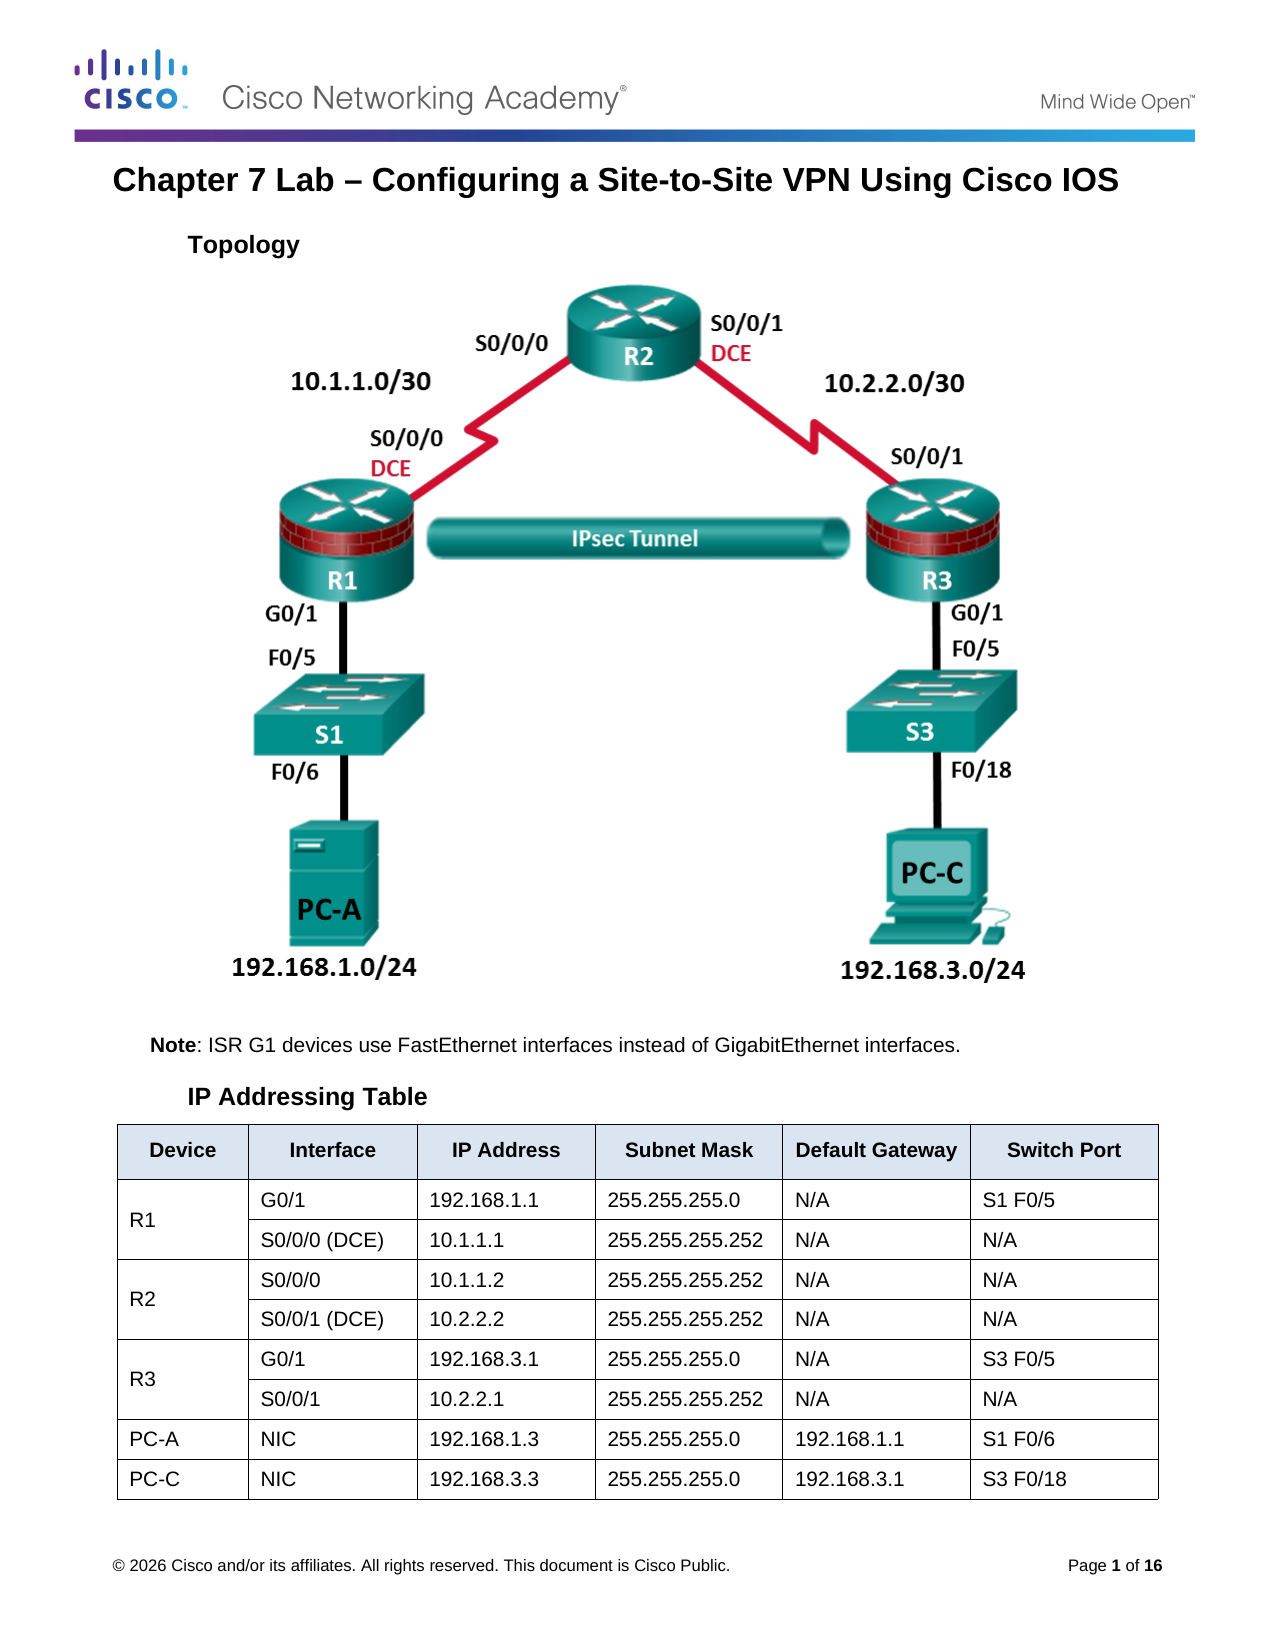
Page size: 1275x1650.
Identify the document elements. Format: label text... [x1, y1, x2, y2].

table_cell 10.1.1.2 [418, 1260, 595, 1299]
table_cell 255.255.255.252 [596, 1300, 782, 1339]
text Note: ISR G1 devices use FastEthernet interfaces instead of GigabitEthernet interfaces. [150, 1033, 1162, 1057]
table_cell N/A [971, 1220, 1158, 1259]
table_header Device [118, 1125, 248, 1179]
table_cell R3 [118, 1340, 248, 1419]
title Chapter 7 Lab – Configuring a Site-to-Site VPN Using Cisco IOS [112, 160, 1162, 199]
table_cell S3 F0/5 [971, 1340, 1158, 1379]
table_cell NIC [249, 1460, 417, 1498]
table_cell 192.168.3.3 [418, 1460, 595, 1498]
table_cell 255.255.255.0 [596, 1460, 782, 1498]
table_cell N/A [971, 1380, 1158, 1419]
table_cell 192.168.3.1 [783, 1460, 970, 1498]
table_cell NIC [249, 1420, 417, 1459]
table_cell S0/0/1 [249, 1380, 417, 1419]
table_cell G0/1 [249, 1180, 417, 1219]
table_cell 255.255.255.0 [596, 1340, 782, 1379]
table_cell PC-C [118, 1460, 248, 1498]
table_cell S3 F0/18 [971, 1460, 1158, 1498]
table_cell PC-A [118, 1420, 248, 1459]
table_header IP Address [418, 1125, 595, 1179]
table_cell N/A [971, 1300, 1158, 1339]
table_cell 10.2.2.2 [418, 1300, 595, 1339]
table_cell S0/0/1 (DCE) [249, 1300, 417, 1339]
table_cell S1 F0/6 [971, 1420, 1158, 1459]
picture [213, 283, 1062, 1005]
table_cell 10.2.2.1 [418, 1380, 595, 1419]
table_header Subnet Mask [596, 1125, 782, 1179]
table_cell 192.168.1.1 [418, 1180, 595, 1219]
table_cell N/A [783, 1220, 970, 1259]
picture [0, 30, 1273, 142]
table_header Interface [249, 1125, 417, 1179]
table_cell R1 [118, 1180, 248, 1259]
table_cell 10.1.1.1 [418, 1220, 595, 1259]
table_cell 255.255.255.0 [596, 1420, 782, 1459]
table_cell 192.168.1.1 [783, 1420, 970, 1459]
table_cell N/A [783, 1180, 970, 1219]
text Topology [112, 229, 1162, 258]
table_header Default Gateway [783, 1125, 970, 1179]
table_cell N/A [783, 1380, 970, 1419]
table_cell 255.255.255.0 [596, 1180, 782, 1219]
table_cell N/A [783, 1340, 970, 1379]
table_cell R2 [118, 1260, 248, 1339]
table_cell 192.168.1.3 [418, 1420, 595, 1459]
table_cell 255.255.255.252 [596, 1380, 782, 1419]
table_cell 255.255.255.252 [596, 1260, 782, 1299]
table_cell G0/1 [249, 1340, 417, 1379]
table_header Switch Port [971, 1125, 1158, 1179]
text IP Addressing Table [112, 1082, 1162, 1111]
table_cell S1 F0/5 [971, 1180, 1158, 1219]
table_cell N/A [971, 1260, 1158, 1299]
table_cell S0/0/0 (DCE) [249, 1220, 417, 1259]
table_cell 192.168.3.1 [418, 1340, 595, 1379]
table_cell N/A [783, 1260, 970, 1299]
table_cell N/A [783, 1300, 970, 1339]
table_cell 255.255.255.252 [596, 1220, 782, 1259]
table_cell S0/0/0 [249, 1260, 417, 1299]
